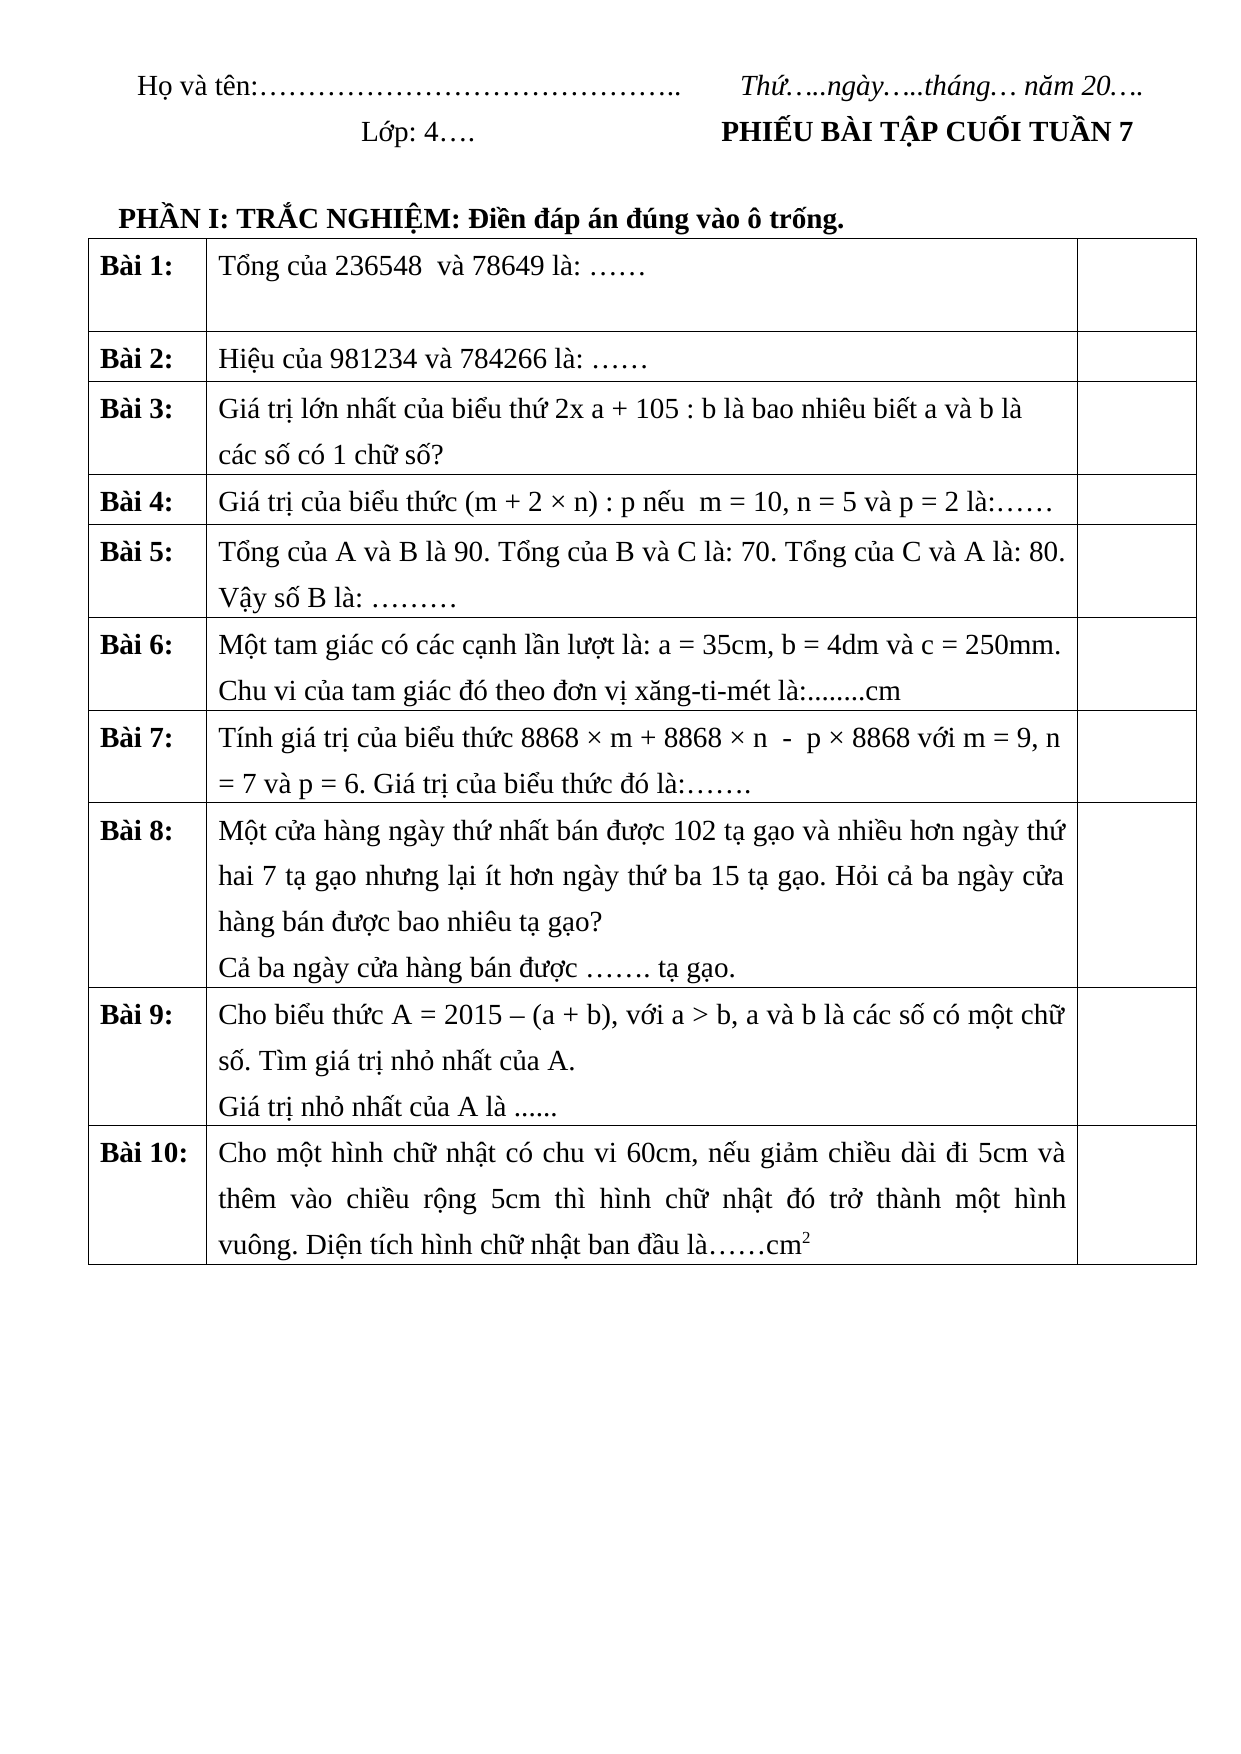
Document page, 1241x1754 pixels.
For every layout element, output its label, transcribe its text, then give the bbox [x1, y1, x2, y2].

table_cell Cho biểu thức A = 2015 – (a + b), với a > b, a và b là các số có một chữ số. Tìm giá trị nhỏ nhất của A. Giá trị nhỏ nhất của A là ...... [207, 988, 1077, 1125]
table_cell Tổng của A và B là 90. Tổng của B và C là: 70. Tổng của C và A là: 80. Vậy số B là: ……… [207, 525, 1077, 617]
table_header [1078, 239, 1196, 331]
table_cell Bài 9: [89, 988, 206, 1125]
table_cell [1078, 803, 1196, 987]
table_cell Một cửa hàng ngày thứ nhất bán được 102 tạ gạo và nhiều hơn ngày thứ hai 7 tạ gạo nhưng lại ít hơn ngày thứ ba 15 tạ gạo. Hỏi cả ba ngày cửa hàng bán được bao nhiêu tạ gạo? Cả ba ngày cửa hàng bán được ……. tạ gạo. [207, 803, 1077, 987]
table_cell Một tam giác có các cạnh lần lượt là: a = 35cm, b = 4dm và c = 250mm. Chu vi của tam giác đó theo đơn vị xăng-ti-mét là:........cm [207, 618, 1077, 709]
table_cell [1078, 525, 1196, 617]
table_cell Bài 6: [89, 618, 206, 709]
table_cell Bài 4: [89, 475, 206, 524]
text PHẦN I: TRẮC NGHIỆM: Điền đáp án đúng vào ô trống. [118, 192, 1181, 238]
table_cell [1078, 618, 1196, 709]
table_header [118, 59, 1181, 192]
table_cell Hiệu của 981234 và 784266 là: …… [207, 332, 1077, 381]
table_cell Bài 2: [89, 332, 206, 381]
table_cell Tính giá trị của biểu thức 8868 × m + 8868 × n - p × 8868 với m = 9, n = 7 và p = 6. Giá trị của biểu thức đó là:……. [207, 711, 1077, 802]
table_cell Giá trị của biểu thức (m + 2 × n) : p nếu m = 10, n = 5 và p = 2 là:…… [207, 475, 1077, 524]
table_cell [1078, 1126, 1196, 1264]
table_cell [1078, 332, 1196, 381]
table_header Tổng của 236548 và 78649 là: …… [207, 239, 1077, 331]
table_cell Bài 7: [89, 711, 206, 802]
table_cell [1078, 988, 1196, 1125]
table_cell Cho một hình chữ nhật có chu vi 60cm, nếu giảm chiều dài đi 5cm và thêm vào chiều rộng 5cm thì hình chữ nhật đó trở thành một hình vuông. Diện tích hình chữ nhật ban đầu là……cm2 [207, 1126, 1077, 1264]
table_cell Bài 8: [89, 803, 206, 987]
table_cell [1078, 475, 1196, 524]
table_cell Bài 5: [89, 525, 206, 617]
table_cell [1078, 711, 1196, 802]
table_header Bài 1: [89, 239, 206, 331]
table_cell Giá trị lớn nhất của biểu thứ 2x a + 105 : b là bao nhiêu biết a và b là các số có 1 chữ số? [207, 382, 1077, 474]
table_cell [1078, 382, 1196, 474]
table_cell Bài 10: [89, 1126, 206, 1264]
table_cell Bài 3: [89, 382, 206, 474]
